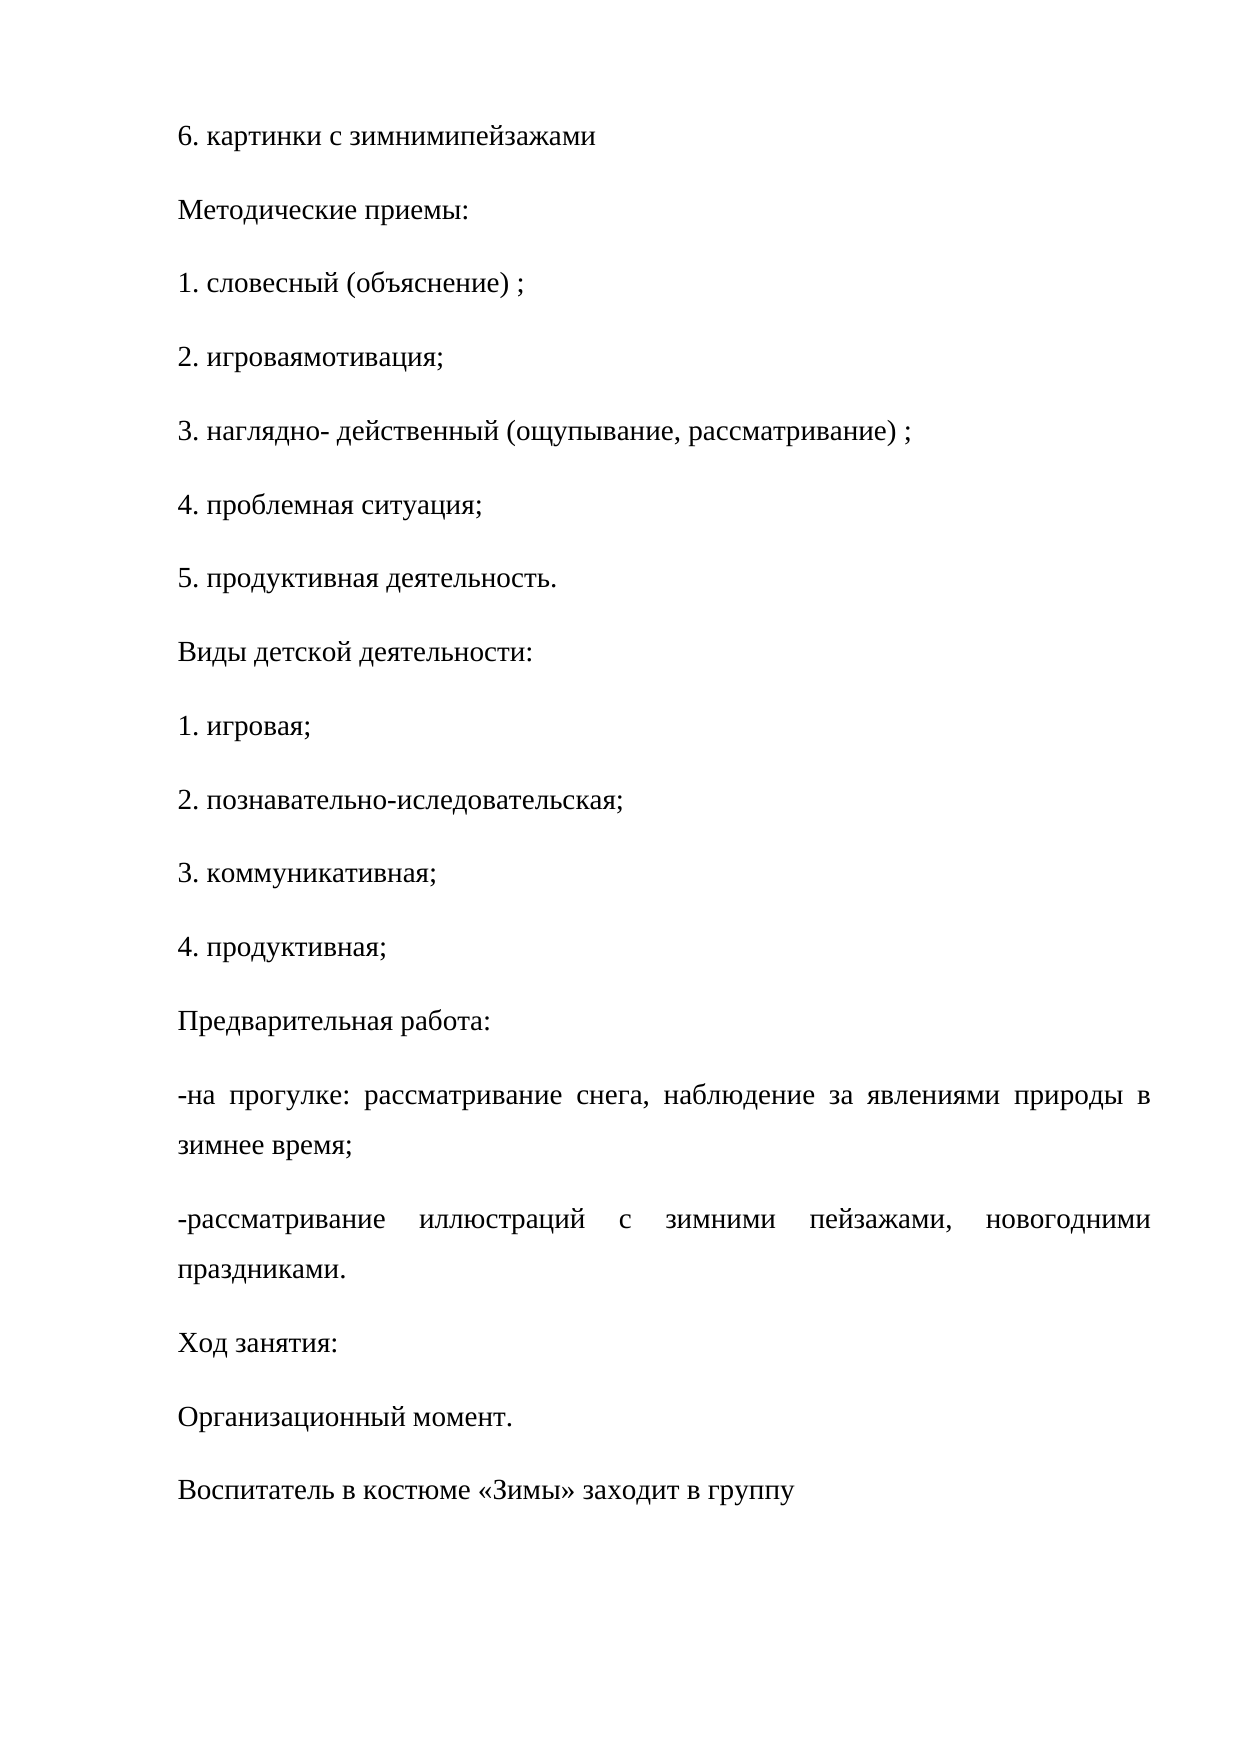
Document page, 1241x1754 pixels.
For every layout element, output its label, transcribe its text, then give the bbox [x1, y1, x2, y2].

text 3. коммуникативная; [177, 856, 1152, 889]
text Виды детской деятельности: [177, 634, 1152, 668]
text 5. продуктивная деятельность. [177, 561, 1152, 594]
text Организационный момент. [177, 1399, 1152, 1432]
text 4. продуктивная; [177, 929, 1152, 963]
text 3. наглядно- действенный (ощупывание, рассматривание) ; [177, 413, 1152, 447]
text 4. проблемная ситуация; [177, 487, 1152, 520]
text -на прогулке: рассматривание снега, наблюдение за явлениями природы в зимнее время; [177, 1077, 1152, 1161]
text Предварительная работа: [177, 1003, 1152, 1037]
text Методические приемы: [177, 192, 1152, 225]
text 6. картинки с зимнимипейзажами [177, 118, 1152, 152]
text 1. словесный (объяснение) ; [177, 266, 1152, 299]
text 1. игровая; [177, 708, 1152, 742]
text Ход занятия: [177, 1325, 1152, 1358]
text -рассматривание иллюстраций с зимними пейзажами, новогодними праздниками. [177, 1201, 1152, 1285]
text Воспитатель в костюме «Зимы» заходит в группу [177, 1472, 1152, 1506]
text 2. игроваямотивация; [177, 339, 1152, 373]
text 2. познавательно-иследовательская; [177, 782, 1152, 815]
